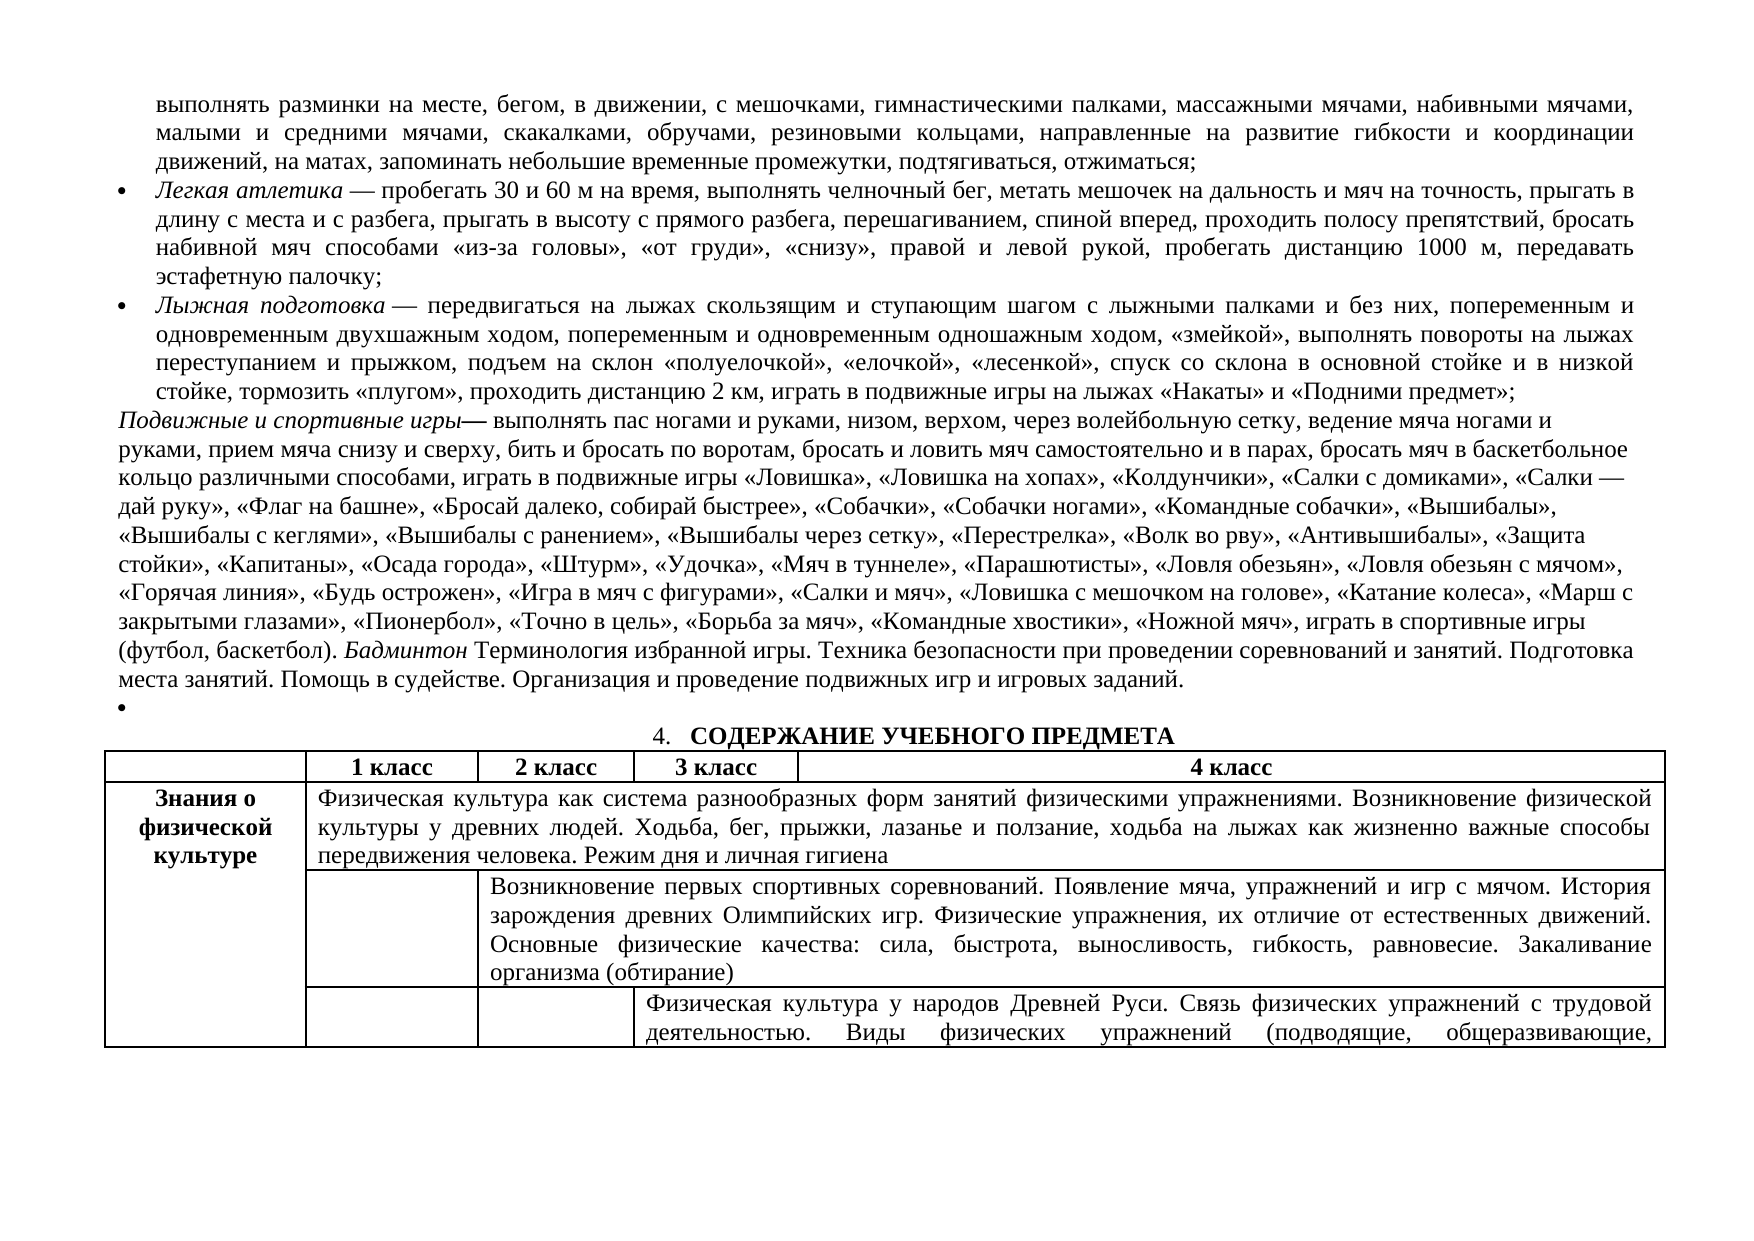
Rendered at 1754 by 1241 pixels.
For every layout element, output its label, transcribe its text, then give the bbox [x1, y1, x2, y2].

table_cell Возникновение первых спортивных соревнований. Появление мяча, упражнений и игр с мячом. История зарождения древних Олимпийских игр. Физические упражнения, их отличие от естественных движений. Основные физические качества: сила, быстрота, выносливость, гибкость, равновесие. Закаливание организма (обтирание) [479, 871, 1664, 986]
table_cell Физическая культура как система разнообразных форм занятий физическими упражнениями. Возникновение физической культуры у древних людей. Ходьба, бег, прыжки, лазанье и ползание, ходьба на лыжах как жизненно важные способы передвижения человека. Режим дня и личная гигиена [307, 783, 1664, 869]
table_cell Знания о физической культуре [106, 783, 305, 1046]
table_cell [307, 988, 477, 1046]
list Легкая атлетика — пробегать 30 и 60 м на время, выполнять челночный бег, метать мешочек на дальность и мяч на точность, прыгать в длину с места и с разбега, прыгать в высоту с прямого разбега, перешагиванием, спиной вперед, проходить полосу препятствий, бросать набивной мяч способами «из-за головы», «от груди», «снизу», правой и левой рукой, пробегать дистанцию 1000 м, передавать эстафетную палочку; [118, 175, 1636, 290]
list Лыжная подготовка — передвигаться на лыжах скользящим и ступающим шагом с лыжными палками и без них, попеременным и одновременным двухшажным ходом, попеременным и одновременным одношажным ходом, «змейкой», выполнять повороты на лыжах переступанием и прыжком, подъем на склон «полуелочкой», «елочкой», «лесенкой», спуск со склона в основной стойке и в низкой стойке, тормозить «плугом», проходить дистанцию 2 км, играть в подвижные игры на лыжах «Накаты» и «Подними предмет»; [118, 290, 1636, 405]
table_cell [307, 871, 477, 986]
text Подвижные и спортивные игры— выполнять пас ногами и руками, низом, верхом, через волейбольную сетку, ведение мяча ногами и руками, прием мяча снизу и сверху, бить и бросать по воротам, бросать и ловить мяч самостоятельно и в парах, бросать мяч в баскетбольное кольцо различными способами, играть в подвижные игры «Ловишка», «Ловишка на хопах», «Колдунчики», «Салки с домиками», «Салки — дай руку», «Флаг на башне», «Бросай далеко, собирай быстрее», «Собачки», «Собачки ногами», «Командные собачки», «Вышибалы», «Вышибалы с кеглями», «Вышибалы с ранением», «Вышибалы через сетку», «Перестрелка», «Волк во рву», «Антивышибалы», «Защита стойки», «Капитаны», «Осада города», «Штурм», «Удочка», «Мяч в туннеле», «Парашютисты», «Ловля обезьян», «Ловля обезьян с мячом», «Горячая линия», «Будь острожен», «Игра в мяч с фигурами», «Салки и мяч», «Ловишка с мешочком на голове», «Катание колеса», «Марш с закрытыми глазами», «Пионербол», «Точно в цель», «Борьба за мяч», «Командные хвостики», «Ножной мяч», играть в спортивные игры (футбол, баскетбол). Бадминтон Терминология избранной игры. Техника безопасности при проведении соревнований и занятий. Подготовка места занятий. Помощь в судействе. Организация и проведение подвижных игр и игровых заданий. [118, 405, 1636, 692]
table_header 3 класс [635, 752, 797, 781]
list СОДЕРЖАНИЕ УЧЕБНОГО ПРЕДМЕТА [192, 721, 1636, 750]
table_cell [479, 988, 633, 1046]
table_header [106, 752, 305, 781]
table_header 1 класс [307, 752, 477, 781]
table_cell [635, 988, 1664, 1046]
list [118, 89, 1636, 175]
table_header 4 класс [799, 752, 1664, 781]
table_header 2 класс [479, 752, 633, 781]
